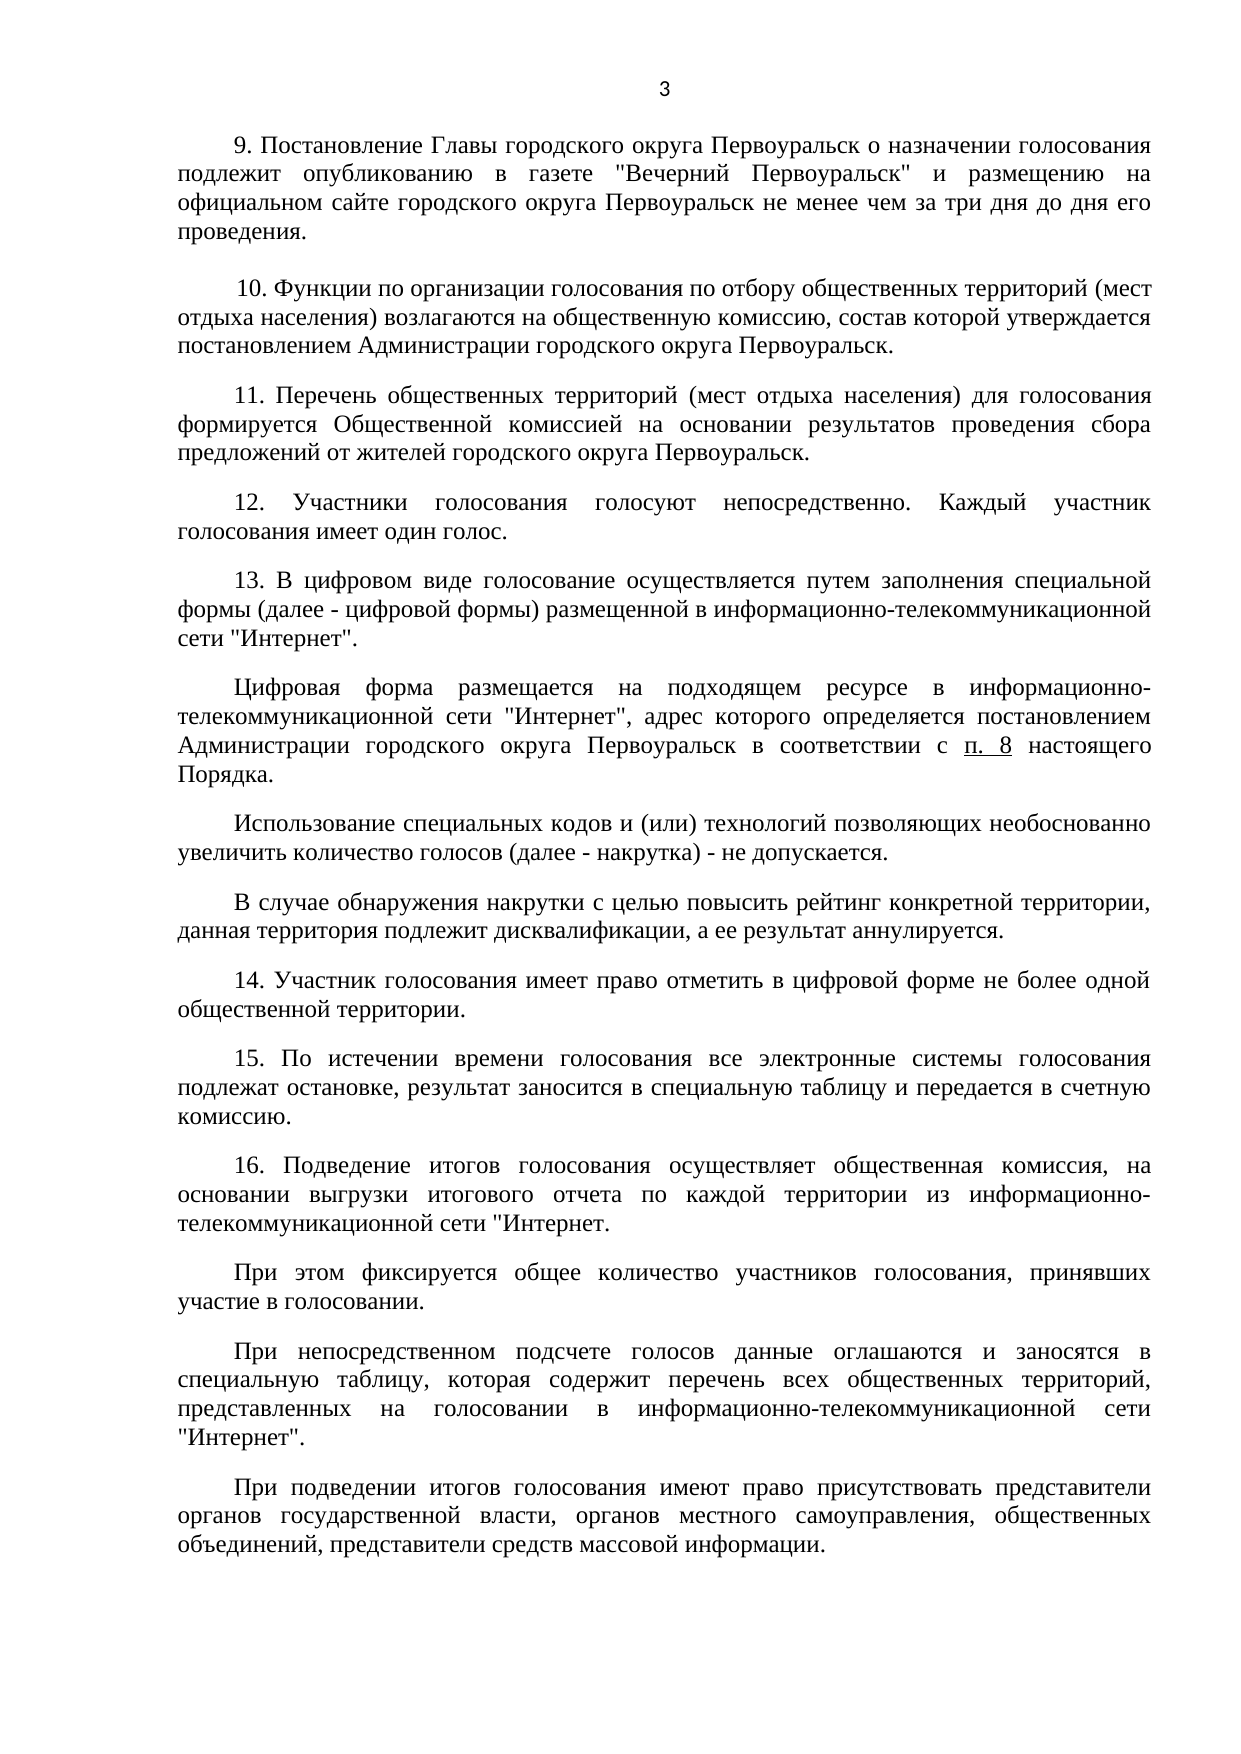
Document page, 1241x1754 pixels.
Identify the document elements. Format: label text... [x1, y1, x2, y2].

text Использование специальных кодов и (или) технологий позволяющих необоснованно увеличить количество голосов (далее - накрутка) - не допускается. [177, 808, 1152, 866]
text 10. Функции по организации голосования по отбору общественных территорий (мест отдыха населения) возлагаются на общественную комиссию, состав которой утверждается постановлением Администрации городского округа Первоуральск. [177, 273, 1152, 359]
text Цифровая форма размещается на подходящем ресурсе в информационно-телекоммуникационной сети "Интернет", адрес которого определяется постановлением Администрации городского округа Первоуральск в соответствии с п. 8 настоящего Порядка. [177, 672, 1152, 787]
text 13. В цифровом виде голосование осуществляется путем заполнения специальной формы (далее - цифровой формы) размещенной в информационно-телекоммуникационной сети "Интернет". [177, 565, 1152, 652]
text 12. Участники голосования голосуют непосредственно. Каждый участник голосования имеет один голос. [177, 487, 1152, 544]
text 9. Постановление Главы городского округа Первоуральск о назначении голосования подлежит опубликованию в газете "Вечерний Первоуральск" и размещению на официальном сайте городского округа Первоуральск не менее чем за три дня до дня его проведения. [177, 130, 1152, 245]
text В случае обнаружения накрутки с целью повысить рейтинг конкретной территории, данная территория подлежит дисквалификации, а ее результат аннулируется. [177, 887, 1152, 944]
text 16. Подведение итогов голосования осуществляет общественная комиссия, на основании выгрузки итогового отчета по каждой территории из информационно-телекоммуникационной сети "Интернет. [177, 1150, 1152, 1237]
text 15. По истечении времени голосования все электронные системы голосования подлежат остановке, результат заносится в специальную таблицу и передается в счетную комиссию. [177, 1043, 1152, 1129]
text При непосредственном подсчете голосов данные оглашаются и заносятся в специальную таблицу, которая содержит перечень всех общественных территорий, представленных на голосовании в информационно-телекоммуникационной сети "Интернет". [177, 1336, 1152, 1451]
text 11. Перечень общественных территорий (мест отдыха населения) для голосования формируется Общественной комиссией на основании результатов проведения сбора предложений от жителей городского округа Первоуральск. [177, 380, 1152, 466]
text При подведении итогов голосования имеют право присутствовать представители органов государственной власти, органов местного самоуправления, общественных объединений, представители средств массовой информации. [177, 1472, 1152, 1558]
text При этом фиксируется общее количество участников голосования, принявших участие в голосовании. [177, 1257, 1152, 1315]
text 14. Участник голосования имеет право отметить в цифровой форме не более одной общественной территории. [177, 965, 1152, 1022]
